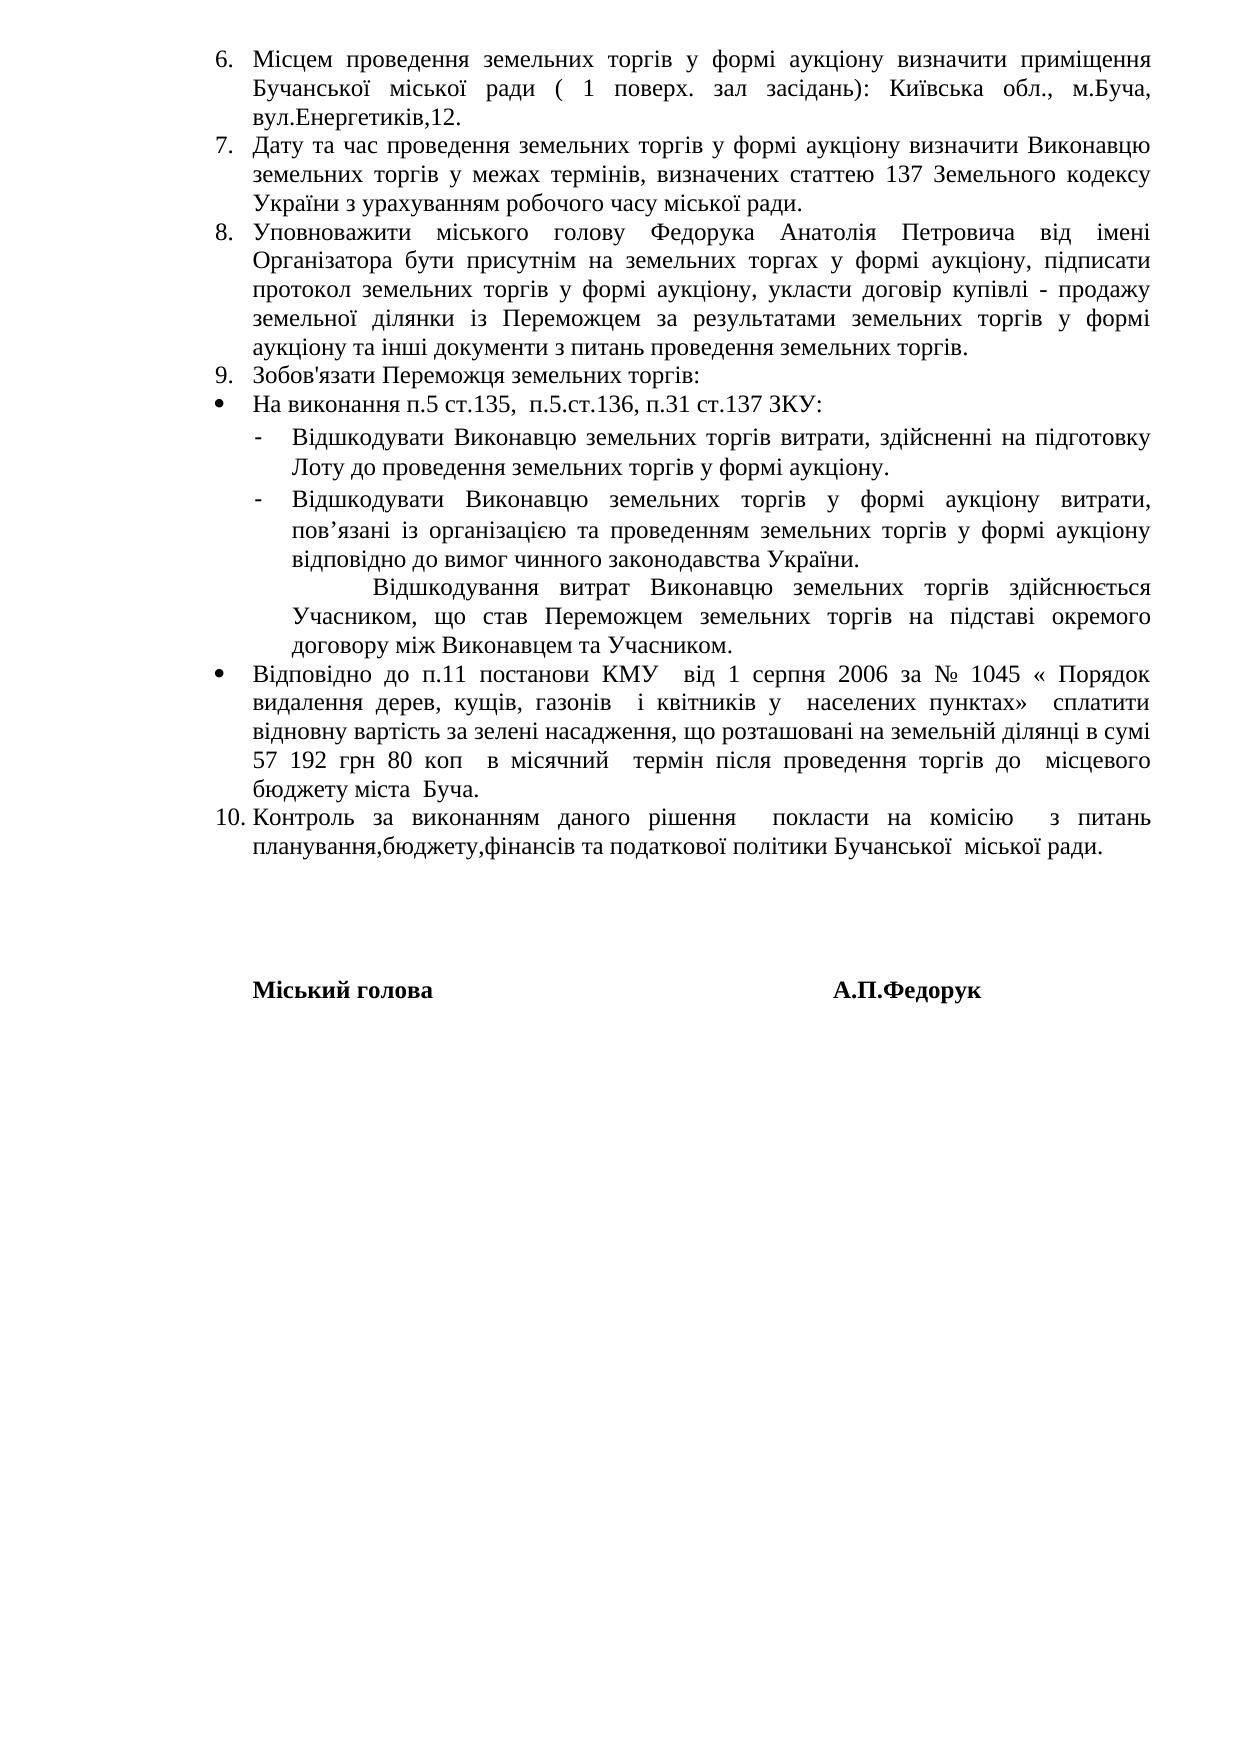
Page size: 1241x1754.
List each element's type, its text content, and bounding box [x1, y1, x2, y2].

list Зобов'язати Переможця земельних торгів: [215, 361, 1152, 389]
list Уповноважити міського голову Федорука Анатолія Петровича від імені Організатора бути присутнім на земельних торгах у формі аукціону, підписати протокол земельних торгів у формі аукціону, укласти договір купівлі - продажу земельної ділянки із Переможцем за результатами земельних торгів у формі аукціону та інші документи з питань проведення земельних торгів. [215, 217, 1152, 361]
list Відшкодування витрат Виконавцю земельних торгів здійснюється Учасником, що став Переможцем земельних торгів на підставі окремого договору між Виконавцем та Учасником. [292, 572, 1152, 659]
list На виконання п.5 ст.135, п.5.ст.136, п.31 ст.137 ЗКУ: [215, 389, 1152, 418]
list Контроль за виконанням даного рішення покласти на комісію з питань планування,бюджету,фінансів та податкової політики Бучанської міської ради. [215, 802, 1152, 860]
list Дату та час проведення земельних торгів у формі аукціону визначити Виконавцю земельних торгів у межах термінів, визначених статтею 137 Земельного кодексу України з урахуванням робочого часу міської ради. [215, 131, 1152, 217]
list Відшкодувати Виконавцю земельних торгів витрати, здійсненні на підготовку Лоту до проведення земельних торгів у формі аукціону. [254, 418, 1152, 481]
list Відшкодувати Виконавцю земельних торгів у формі аукціону витрати, пов’язані із організацією та проведенням земельних торгів у формі аукціону відповідно до вимог чинного законодавства України. [254, 481, 1152, 572]
list Місцем проведення земельних торгів у формі аукціону визначити приміщення Бучанської міської ради ( 1 поверх. зал засідань): Київська обл., м.Буча, вул.Енергетиків,12. [215, 44, 1152, 131]
list Відповідно до п.11 постанови КМУ від 1 серпня 2006 за № 1045 « Порядок видалення дерев, кущів, газонів і квітників у населених пунктах» сплатити відновну вартість за зелені насадження, що розташовані на земельній ділянці в сумі 57 192 грн 80 коп в місячний термін після проведення торгів до місцевого бюджету міста Буча. [215, 659, 1152, 802]
text Міський голова А.П.Федорук [252, 975, 1152, 1004]
